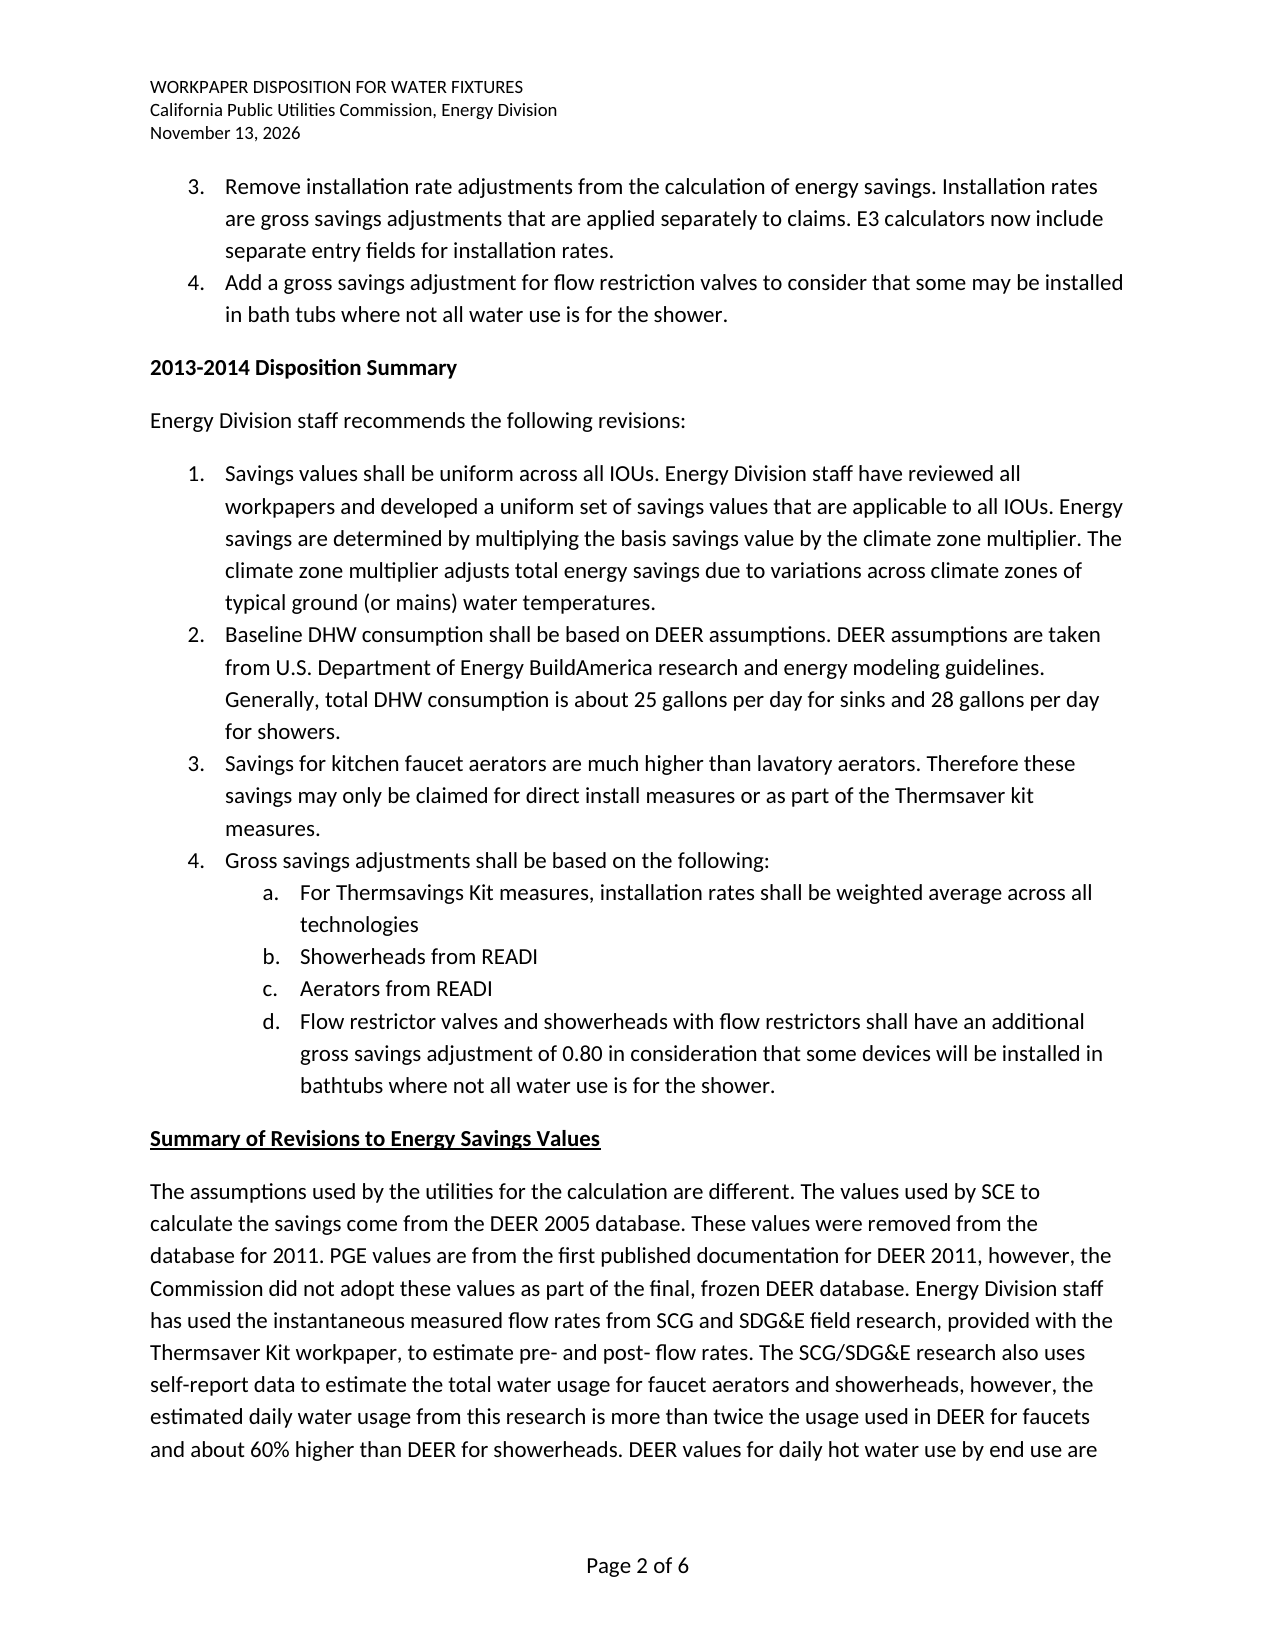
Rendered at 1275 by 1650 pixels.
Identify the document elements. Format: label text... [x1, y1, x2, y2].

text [150, 1177, 1125, 1463]
text Summary of Revisions to Energy Savings Values [150, 1124, 1125, 1152]
list Savings values shall be uniform across all IOUs. Energy Division staff have reviewed all workpapers and developed a uniform set of savings values that are applicable to all IOUs. Energy savings are determined by multiplying the basis savings value by the climate zone multiplier. The climate zone multiplier adjusts total energy savings due to variations across climate zones of typical ground (or mains) water temperatures. [187, 459, 1125, 616]
list Gross savings adjustments shall be based on the following: [187, 846, 1125, 874]
list Showerheads from READI [262, 942, 1125, 970]
list Remove installation rate adjustments from the calculation of energy savings. Installation rates are gross savings adjustments that are applied separately to claims. E3 calculators now include separate entry fields for installation rates. [187, 172, 1125, 264]
list Savings for kitchen faucet aerators are much higher than lavatory aerators. Therefore these savings may only be claimed for direct install measures or as part of the Thermsaver kit measures. [187, 749, 1125, 842]
list For Thermsavings Kit measures, installation rates shall be weighted average across all technologies [262, 878, 1125, 938]
list Baseline DHW consumption shall be based on DEER assumptions. DEER assumptions are taken from U.S. Department of Energy BuildAmerica research and energy modeling guidelines. Generally, total DHW consumption is about 25 gallons per day for sinks and 28 gallons per day for showers. [187, 621, 1125, 745]
list Flow restrictor valves and showerheads with flow restrictors shall have an additional gross savings adjustment of 0.80 in consideration that some devices will be installed in bathtubs where not all water use is for the shower. [262, 1007, 1125, 1099]
list Aerators from READI [262, 974, 1125, 1003]
text 2013-2014 Disposition Summary [150, 353, 1125, 382]
list Add a gross savings adjustment for flow restriction valves to consider that some may be installed in bath tubs where not all water use is for the shower. [187, 268, 1125, 328]
text Energy Division staff recommends the following revisions: [150, 407, 1125, 434]
